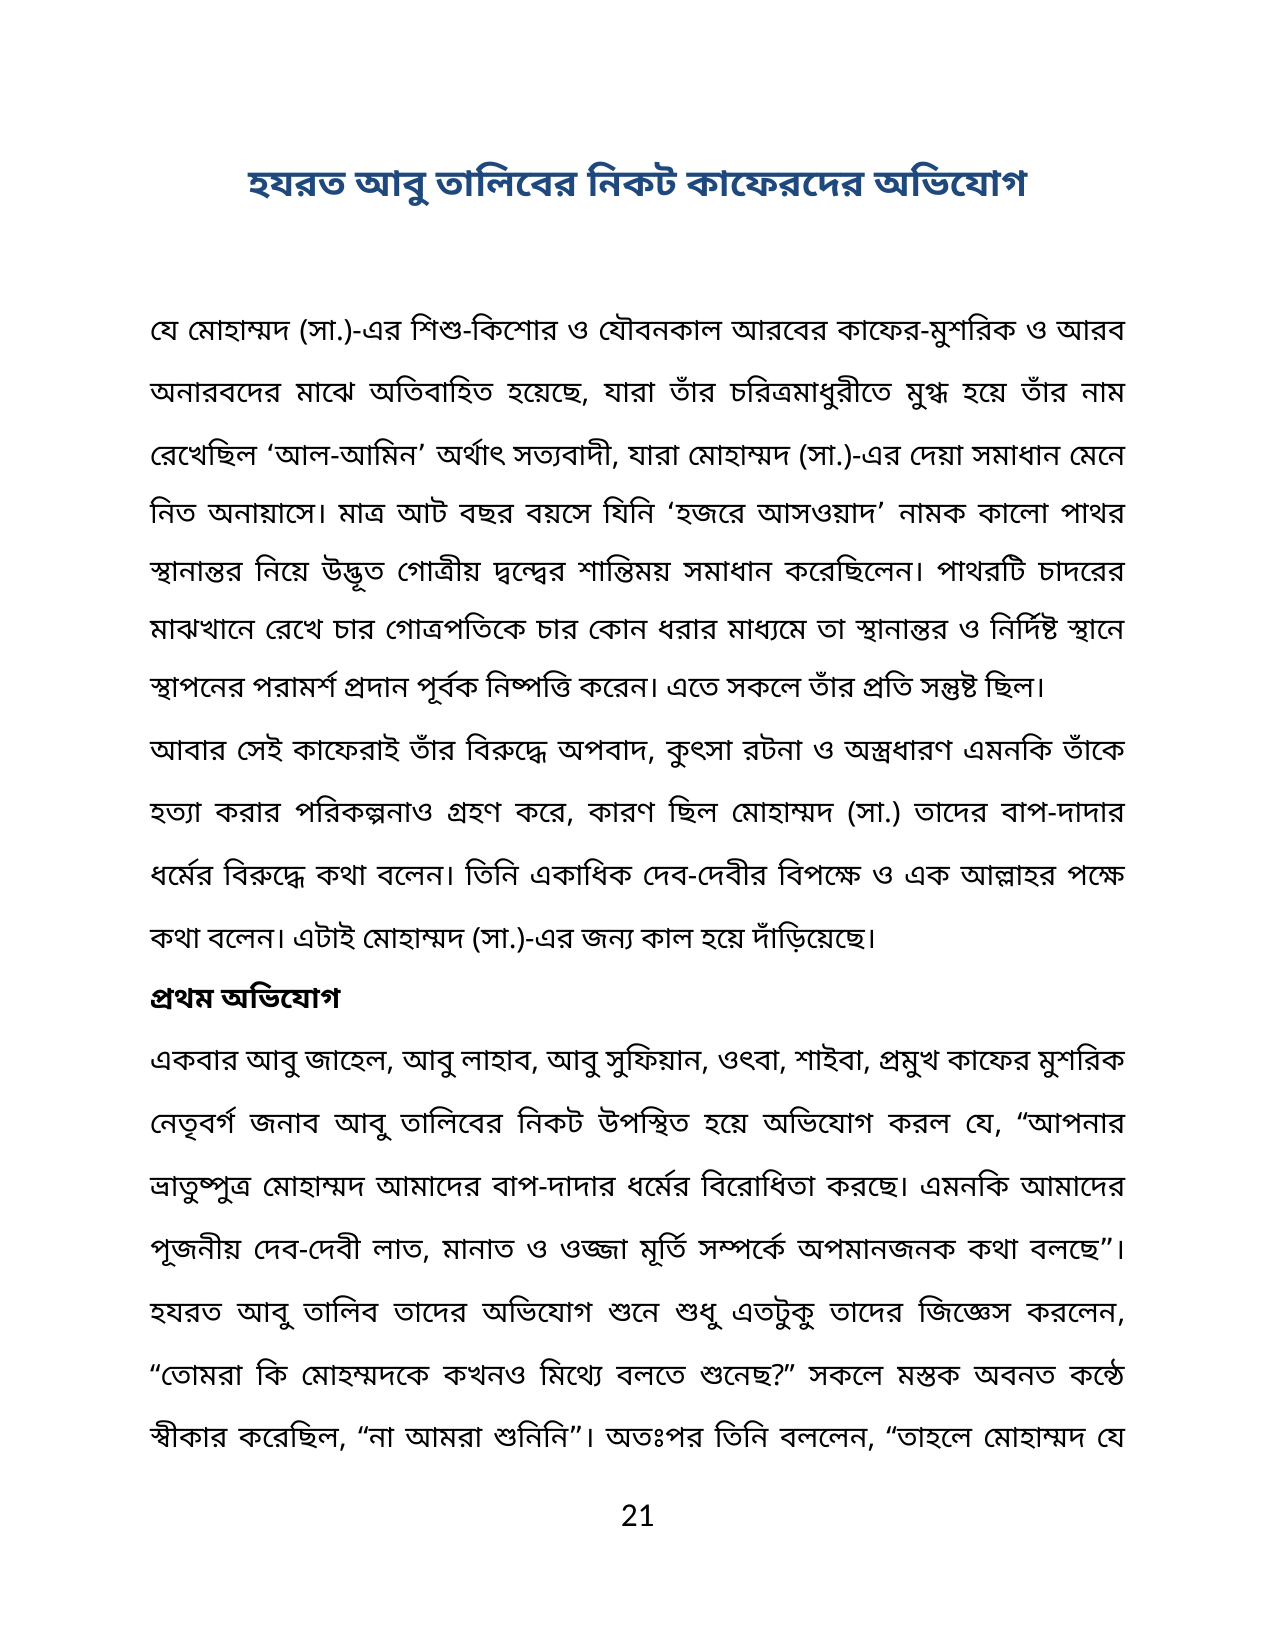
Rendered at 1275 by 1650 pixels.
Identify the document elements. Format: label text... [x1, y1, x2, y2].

subtitle হযরত আবু তালিবের নিকট কাফেরদের অভিযোগ [150, 162, 1125, 212]
text প্রথম অভিযোগ [150, 982, 1125, 1020]
text যে মোহাম্মদ (সা.)-এর শিশু-কিশোর ও যৌবনকাল আরবের কাফের-মুশরিক ও আরব অনারবদের মাঝে অতিবাহিত হয়েছে, যারা তাঁর চরিত্রমাধুরীতে মুগ্ধ হয়ে তাঁর নাম রেখেছিল ‘আল-আমিন’ অর্থাৎ সত্যবাদী, যারা মোহাম্মদ (সা.)-এর দেয়া সমাধান মেনে নিত অনায়াসে। মাত্র আট বছর বয়সে যিনি ‘হজরে আসওয়াদ’ নামক কালো পাথর স্থানান্তর নিয়ে উদ্ভূত গোত্রীয় দ্বন্দ্বের শান্তিময় সমাধান করেছিলেন। পাথরটি চাদরের মাঝখানে রেখে চার গোত্রপতিকে চার কোন ধরার মাধ্যমে তা স্থানান্তর ও নির্দিষ্ট স্থানে স্থাপনের পরামর্শ প্রদান পূর্বক নিষ্পত্তি করেন। এতে সকলে তাঁর প্রতি সন্তুষ্ট ছিল। [150, 309, 1125, 709]
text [150, 1040, 1125, 1459]
text আবার সেই কাফেরাই তাঁর বিরুদ্ধে অপবাদ, কুৎসা রটনা ও অস্ত্রধারণ এমনকি তাঁকে হত্যা করার পরিকল্পনাও গ্রহণ করে, কারণ ছিল মোহাম্মদ (সা.) তাদের বাপ-দাদার ধর্মের বিরুদ্ধে কথা বলেন। তিনি একাধিক দেব-দেবীর বিপক্ষে ও এক আল্লাহর পক্ষে কথা বলেন। এটাই মোহাম্মদ (সা.)-এর জন্য কাল হয়ে দাঁড়িয়েছে। [150, 729, 1125, 960]
